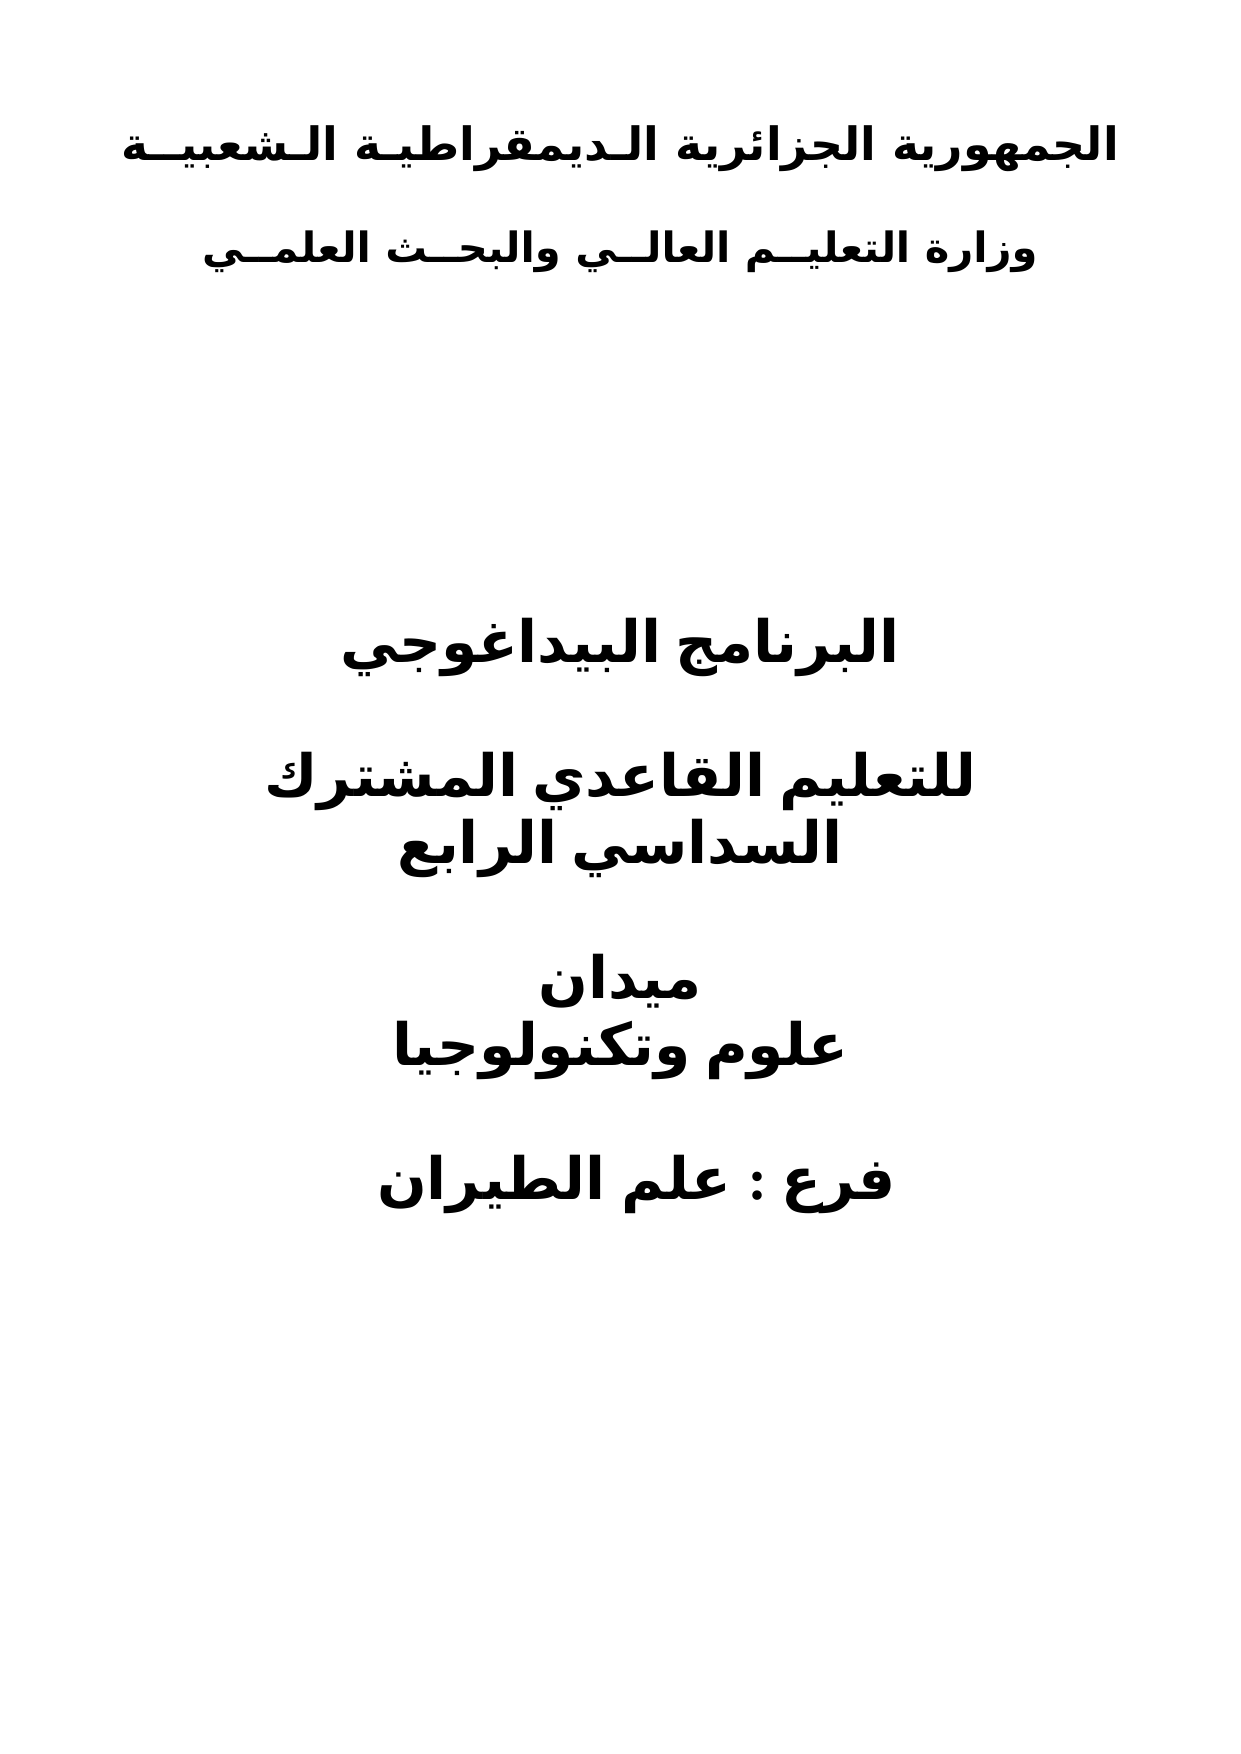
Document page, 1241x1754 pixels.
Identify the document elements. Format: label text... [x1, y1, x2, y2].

text ميدان [118, 943, 1122, 1011]
text فرع : علم الطيران [118, 1145, 1122, 1212]
text للتعليم القاعدي المشترك [118, 742, 1122, 809]
title وزارة التعليــم العالــي والبحــث العلمــي [118, 224, 1122, 273]
text علوم وتكنولوجيا [118, 1011, 1122, 1078]
text البرنامج البيداغوجي [118, 608, 1122, 675]
text الجمهورية الجزائرية الـديمقراطيـة الـشعبيــة [118, 118, 1122, 171]
text السداسي الرابع [118, 809, 1122, 876]
